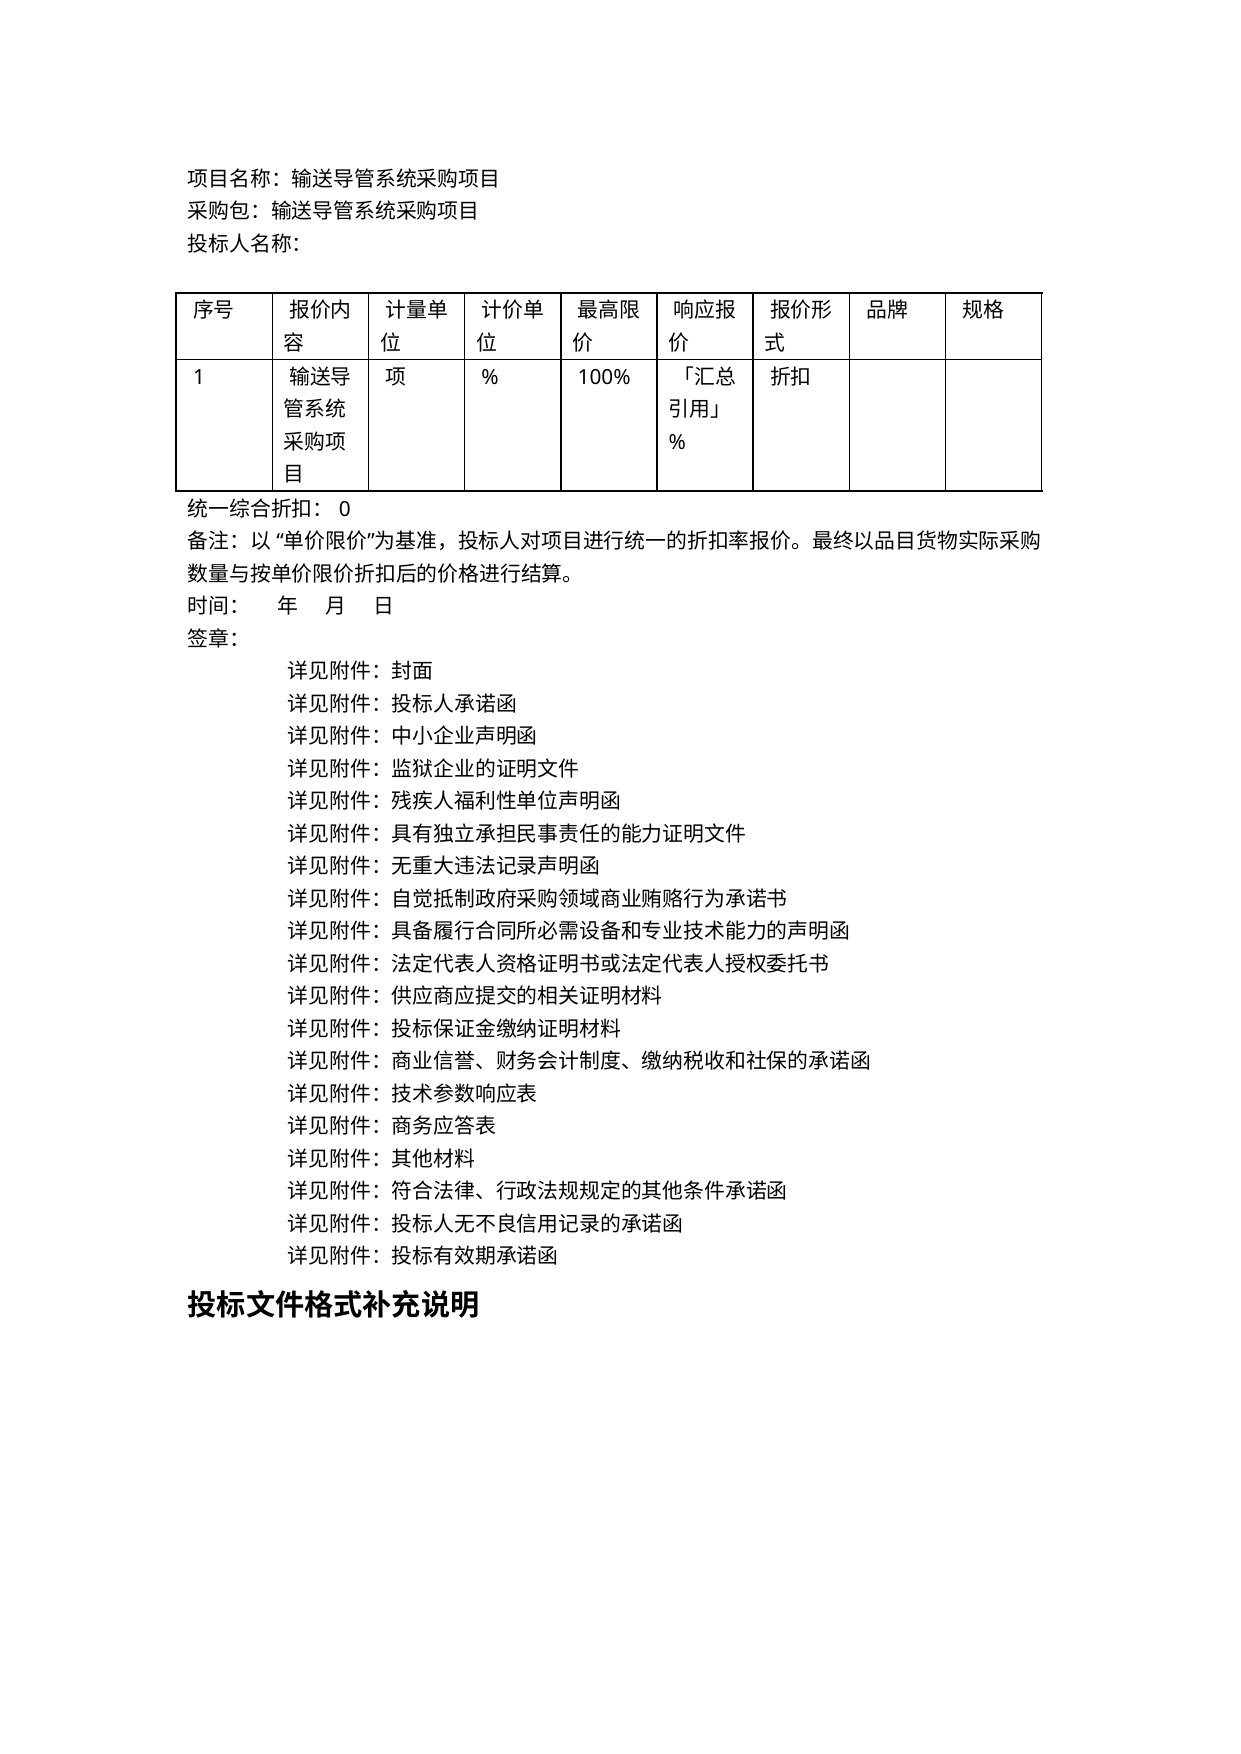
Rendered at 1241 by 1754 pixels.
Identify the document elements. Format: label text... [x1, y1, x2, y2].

text 详见附件：封面 [187, 654, 1053, 687]
text 投标文件格式补充说明 [187, 1272, 1053, 1337]
table_header 品牌 [850, 294, 945, 358]
text 采购包：输送导管系统采购项目 [187, 194, 1053, 227]
table_cell % [465, 360, 560, 490]
table_cell [850, 360, 945, 490]
text 详见附件：自觉抵制政府采购领域商业贿赂行为承诺书 [187, 882, 1053, 914]
text 详见附件：投标人承诺函 [187, 687, 1053, 719]
table_cell 输送导管系统采购项目 [273, 360, 368, 490]
text 签章： [187, 622, 1053, 654]
text 详见附件：商业信誉、财务会计制度、缴纳税收和社保的承诺函 [187, 1044, 1053, 1077]
table_header 计价单位 [465, 294, 560, 358]
table_cell 1 [177, 360, 272, 490]
text 统一综合折扣： 0 [187, 492, 1053, 524]
table_cell [946, 360, 1041, 490]
table_header 最高限价 [562, 294, 656, 358]
table_header 响应报价 [658, 294, 752, 358]
text 投标人名称： [187, 227, 1053, 259]
text 详见附件：中小企业声明函 [187, 719, 1053, 752]
table_header 规格 [946, 294, 1041, 358]
text 时间： 年 月 日 [187, 589, 1053, 622]
text 详见附件：其他材料 [187, 1142, 1053, 1174]
table_header 报价内容 [273, 294, 368, 358]
table_cell 100% [562, 360, 656, 490]
text 详见附件：投标保证金缴纳证明材料 [187, 1012, 1053, 1044]
text 详见附件：投标人无不良信用记录的承诺函 [187, 1207, 1053, 1239]
table_header 序号 [177, 294, 272, 358]
table_header 报价形式 [754, 294, 849, 358]
text 详见附件：具有独立承担民事责任的能力证明文件 [187, 817, 1053, 849]
table_cell 折扣 [754, 360, 849, 490]
text 详见附件：残疾人福利性单位声明函 [187, 784, 1053, 817]
text 备注：以 “单价限价”为基准，投标人对项目进行统一的折扣率报价。最终以品目货物实际采购数量与按单价限价折扣后的价格进行结算。 [187, 524, 1053, 589]
text 详见附件：供应商应提交的相关证明材料 [187, 979, 1053, 1012]
text 详见附件：具备履行合同所必需设备和专业技术能力的声明函 [187, 914, 1053, 947]
text 详见附件：符合法律、行政法规规定的其他条件承诺函 [187, 1174, 1053, 1207]
text 详见附件：无重大违法记录声明函 [187, 849, 1053, 882]
text 项目名称：输送导管系统采购项目 [187, 162, 1053, 194]
table_cell 「汇总引用」 % [658, 360, 752, 490]
text 详见附件：技术参数响应表 [187, 1077, 1053, 1109]
text 详见附件：监狱企业的证明文件 [187, 752, 1053, 784]
text 详见附件：商务应答表 [187, 1109, 1053, 1142]
table_cell 项 [369, 360, 464, 490]
text 详见附件：投标有效期承诺函 [187, 1239, 1053, 1272]
table_header 计量单位 [369, 294, 464, 358]
text 详见附件：法定代表人资格证明书或法定代表人授权委托书 [187, 947, 1053, 979]
